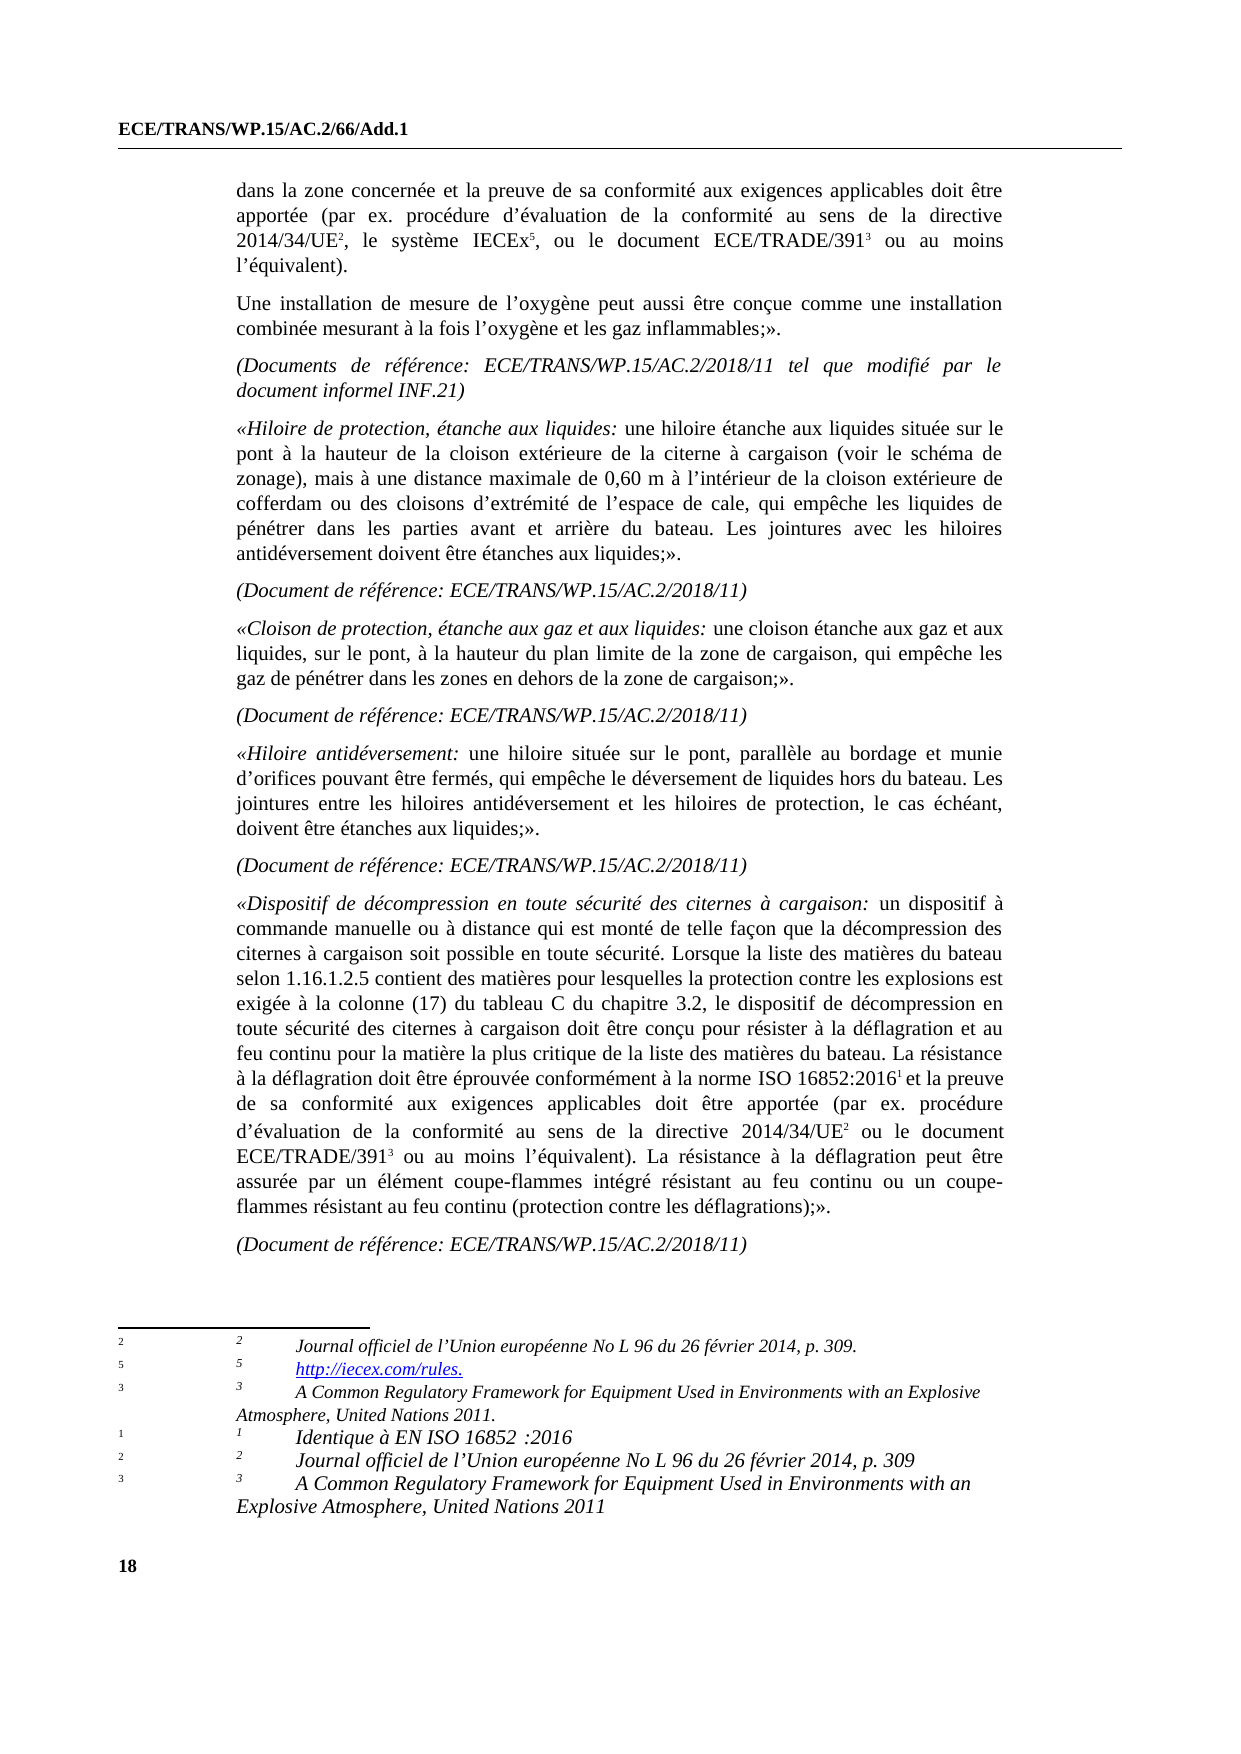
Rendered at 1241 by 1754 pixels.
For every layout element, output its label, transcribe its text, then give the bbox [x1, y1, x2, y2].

text (Documents de référence: ECE/TRANS/WP.15/AC.2/2018/11 tel que modifié par le document informel INF.21) [236, 352, 1004, 402]
text «Hiloire antidéversement: une hiloire située sur le pont, parallèle au bordage et munie d’orifices pouvant être fermés, qui empêche le déversement de liquides hors du bateau. Les jointures entre les hiloires antidéversement et les hiloires de protection, le cas échéant, doivent être étanches aux liquides;». [236, 740, 1004, 840]
text (Document de référence: ECE/TRANS/WP.15/AC.2/2018/11) [236, 577, 1004, 602]
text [236, 177, 1004, 277]
text (Document de référence: ECE/TRANS/WP.15/AC.2/2018/11) [236, 852, 1004, 877]
text «Hiloire de protection, étanche aux liquides: une hiloire étanche aux liquides située sur le pont à la hauteur de la cloison extérieure de la citerne à cargaison (voir le schéma de zonage), mais à une distance maximale de 0,60 m à l’intérieur de la cloison extérieure de cofferdam ou des cloisons d’extrémité de l’espace de cale, qui empêche les liquides de pénétrer dans les parties avant et arrière du bateau. Les jointures avec les hiloires antidéversement doivent être étanches aux liquides;». [236, 415, 1004, 565]
text (Document de référence: ECE/TRANS/WP.15/AC.2/2018/11) [236, 1231, 1004, 1256]
text «Dispositif de décompression en toute sécurité des citernes à cargaison: un dispositif à commande manuelle ou à distance qui est monté de telle façon que la décompression des citernes à cargaison soit possible en toute sécurité. Lorsque la liste des matières du bateau selon 1.16.1.2.5 contient des matières pour lesquelles la protection contre les explosions est exigée à la colonne (17) du tableau C du chapitre 3.2, le dispositif de décompression en toute sécurité des citernes à cargaison doit être conçu pour résister à la déflagration et au feu continu pour la matière la plus critique de la liste des matières du bateau. La résistance à la déflagration doit être éprouvée conformément à la norme ISO 16852:20161 et la preuve de sa conformité aux exigences applicables doit être apportée (par ex. procédure d’évaluation de la conformité au sens de la directive 2014/34/UE2 ou le document ECE/TRADE/3913 ou au moins l’équivalent). La résistance à la déflagration peut être assurée par un élément coupe-flammes intégré résistant au feu continu ou un coupe-flammes résistant au feu continu (protection contre les déflagrations);». [236, 890, 1004, 1218]
text (Document de référence: ECE/TRANS/WP.15/AC.2/2018/11) [236, 702, 1004, 727]
text «Cloison de protection, étanche aux gaz et aux liquides: une cloison étanche aux gaz et aux liquides, sur le pont, à la hauteur du plan limite de la zone de cargaison, qui empêche les gaz de pénétrer dans les zones en dehors de la zone de cargaison;». [236, 615, 1004, 690]
text Une installation de mesure de l’oxygène peut aussi être conçue comme une installation combinée mesurant à la fois l’oxygène et les gaz inflammables;». [236, 290, 1004, 340]
